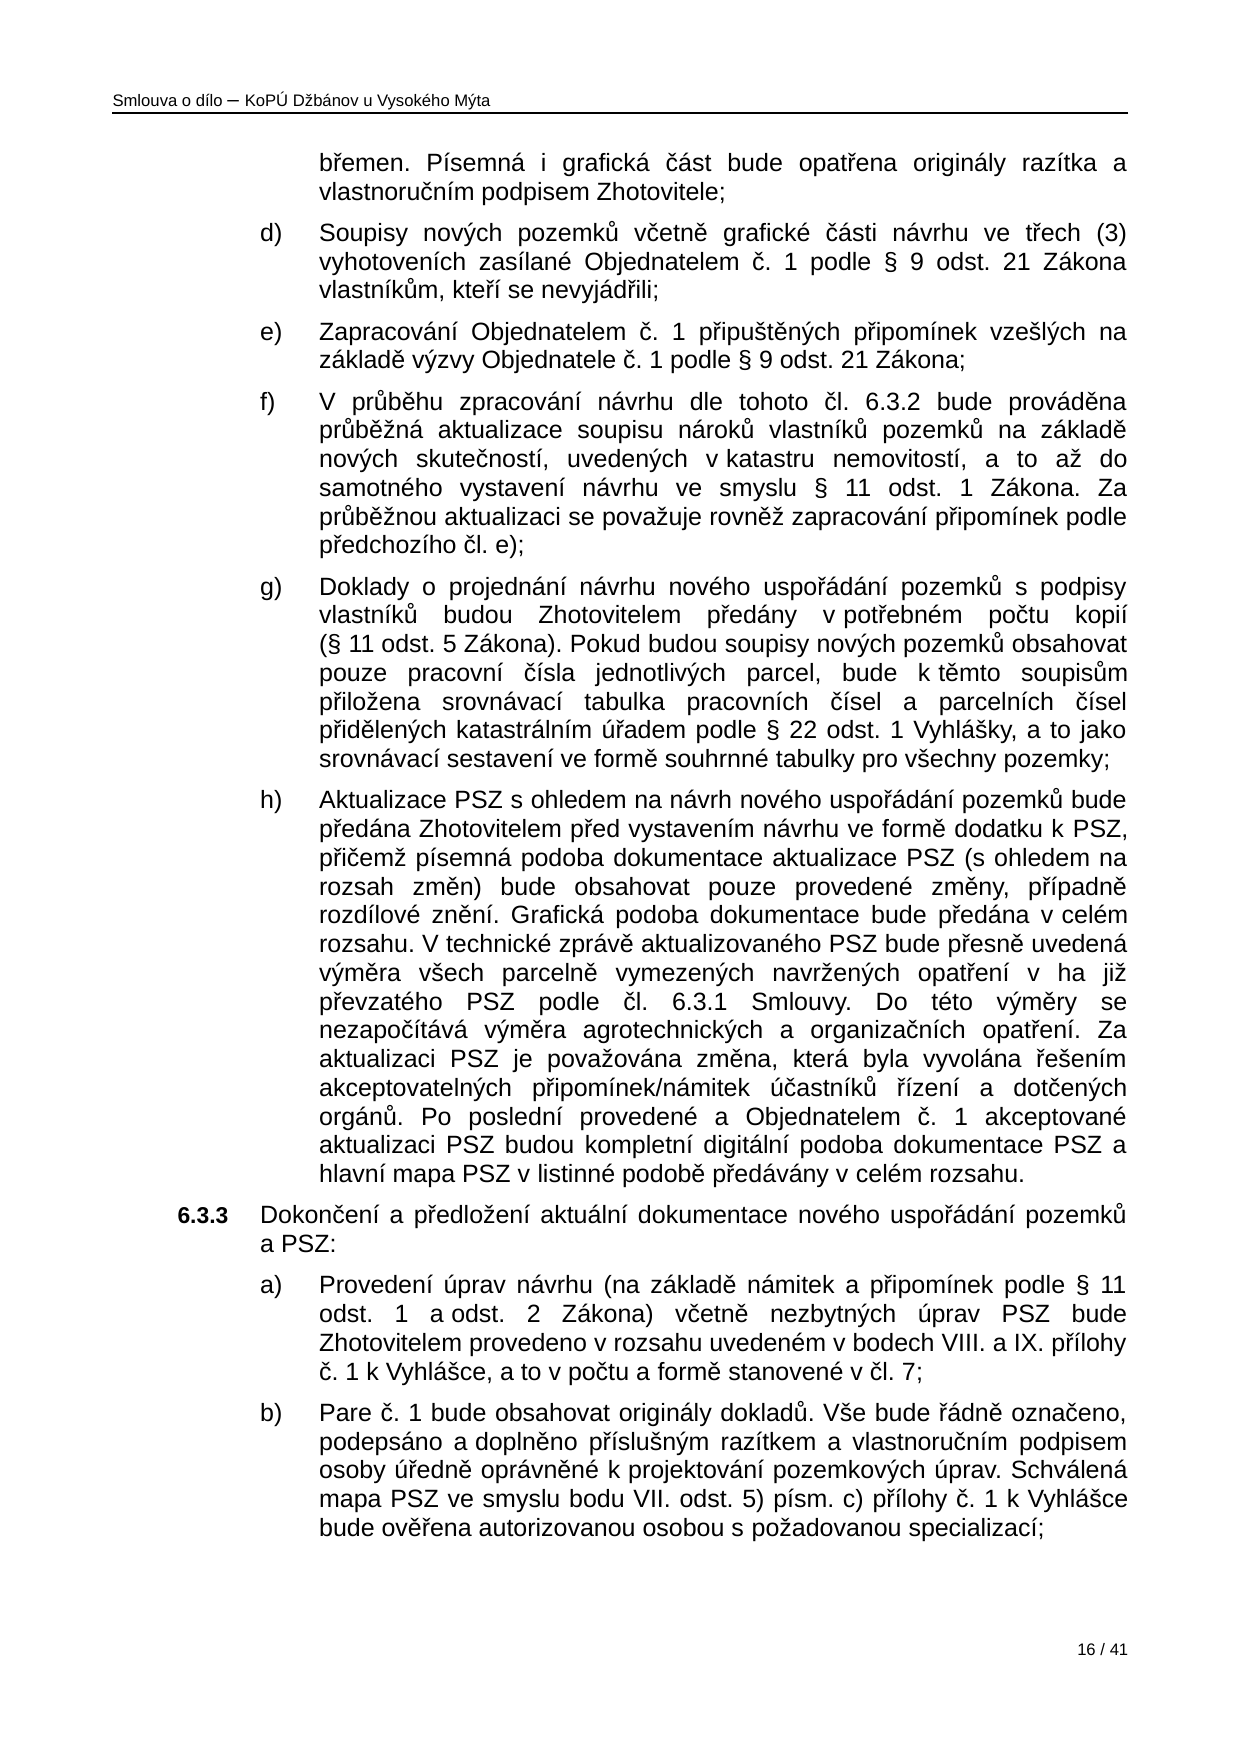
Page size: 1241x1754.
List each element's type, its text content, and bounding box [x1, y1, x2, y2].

list V průběhu zpracování návrhu dle tohoto čl. 6.3.2 bude prováděna průběžná aktualizace soupisu nároků vlastníků pozemků na základě nových skutečností, uvedených v katastru nemovitostí, a to až do samotného vystavení návrhu ve smyslu § 11 odst. 1 Zákona. Za průběžnou aktualizaci se považuje rovněž zapracování připomínek podle předchozího čl. e); [260, 386, 1128, 559]
list Doklady o projednání návrhu nového uspořádání pozemků s podpisy vlastníků budou Zhotovitelem předány v potřebném počtu kopií (§ 11 odst. 5 Zákona). Pokud budou soupisy nových pozemků obsahovat pouze pracovní čísla jednotlivých parcel, bude k těmto soupisům přiložena srovnávací tabulka pracovních čísel a parcelních čísel přidělených katastrálním úřadem podle § 22 odst. 1 Vyhlášky, a to jako srovnávací sestavení ve formě souhrnné tabulky pro všechny pozemky; [260, 571, 1128, 773]
list Zapracování Objednatelem č. 1 připuštěných připomínek vzešlých na základě výzvy Objednatele č. 1 podle § 9 odst. 21 Zákona; [260, 316, 1128, 374]
text Dokončení a předložení aktuální dokumentace nového uspořádání pozemků a PSZ: [177, 1200, 1128, 1258]
list Pare č. 1 bude obsahovat originály dokladů. Vše bude řádně označeno, podepsáno a doplněno příslušným razítkem a vlastnoručním podpisem osoby úředně oprávněné k projektování pozemkových úprav. Schválená mapa PSZ ve smyslu bodu VII. odst. 5) písm. c) přílohy č. 1 k Vyhlášce bude ověřena autorizovanou osobou s požadovanou specializací; [260, 1398, 1128, 1541]
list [260, 148, 1128, 205]
list Provedení úprav návrhu (na základě námitek a připomínek podle § 11 odst. 1 a odst. 2 Zákona) včetně nezbytných úprav PSZ bude Zhotovitelem provedeno v rozsahu uvedeném v bodech VIII. a IX. přílohy č. 1 k Vyhlášce, a to v počtu a formě stanovené v čl. 7; [260, 1270, 1128, 1385]
list Aktualizace PSZ s ohledem na návrh nového uspořádání pozemků bude předána Zhotovitelem před vystavením návrhu ve formě dodatku k PSZ, přičemž písemná podoba dokumentace aktualizace PSZ (s ohledem na rozsah změn) bude obsahovat pouze provedené změny, případně rozdílové znění. Grafická podoba dokumentace bude předána v celém rozsahu. V technické zprávě aktualizovaného PSZ bude přesně uvedená výměra všech parcelně vymezených navržených opatření v ha již převzatého PSZ podle čl. 6.3.1 Smlouvy. Do této výměry se nezapočítává výměra agrotechnických a organizačních opatření. Za aktualizaci PSZ je považována změna, která byla vyvolána řešením akceptovatelných připomínek/námitek účastníků řízení a dotčených orgánů. Po poslední provedené a Objednatelem č. 1 akceptované aktualizaci PSZ budou kompletní digitální podoba dokumentace PSZ a hlavní mapa PSZ v listinné podobě předávány v celém rozsahu. [260, 785, 1128, 1188]
list Soupisy nových pozemků včetně grafické části návrhu ve třech (3) vyhotoveních zasílané Objednatelem č. 1 podle § 9 odst. 21 Zákona vlastníkům, kteří se nevyjádřili; [260, 218, 1128, 304]
